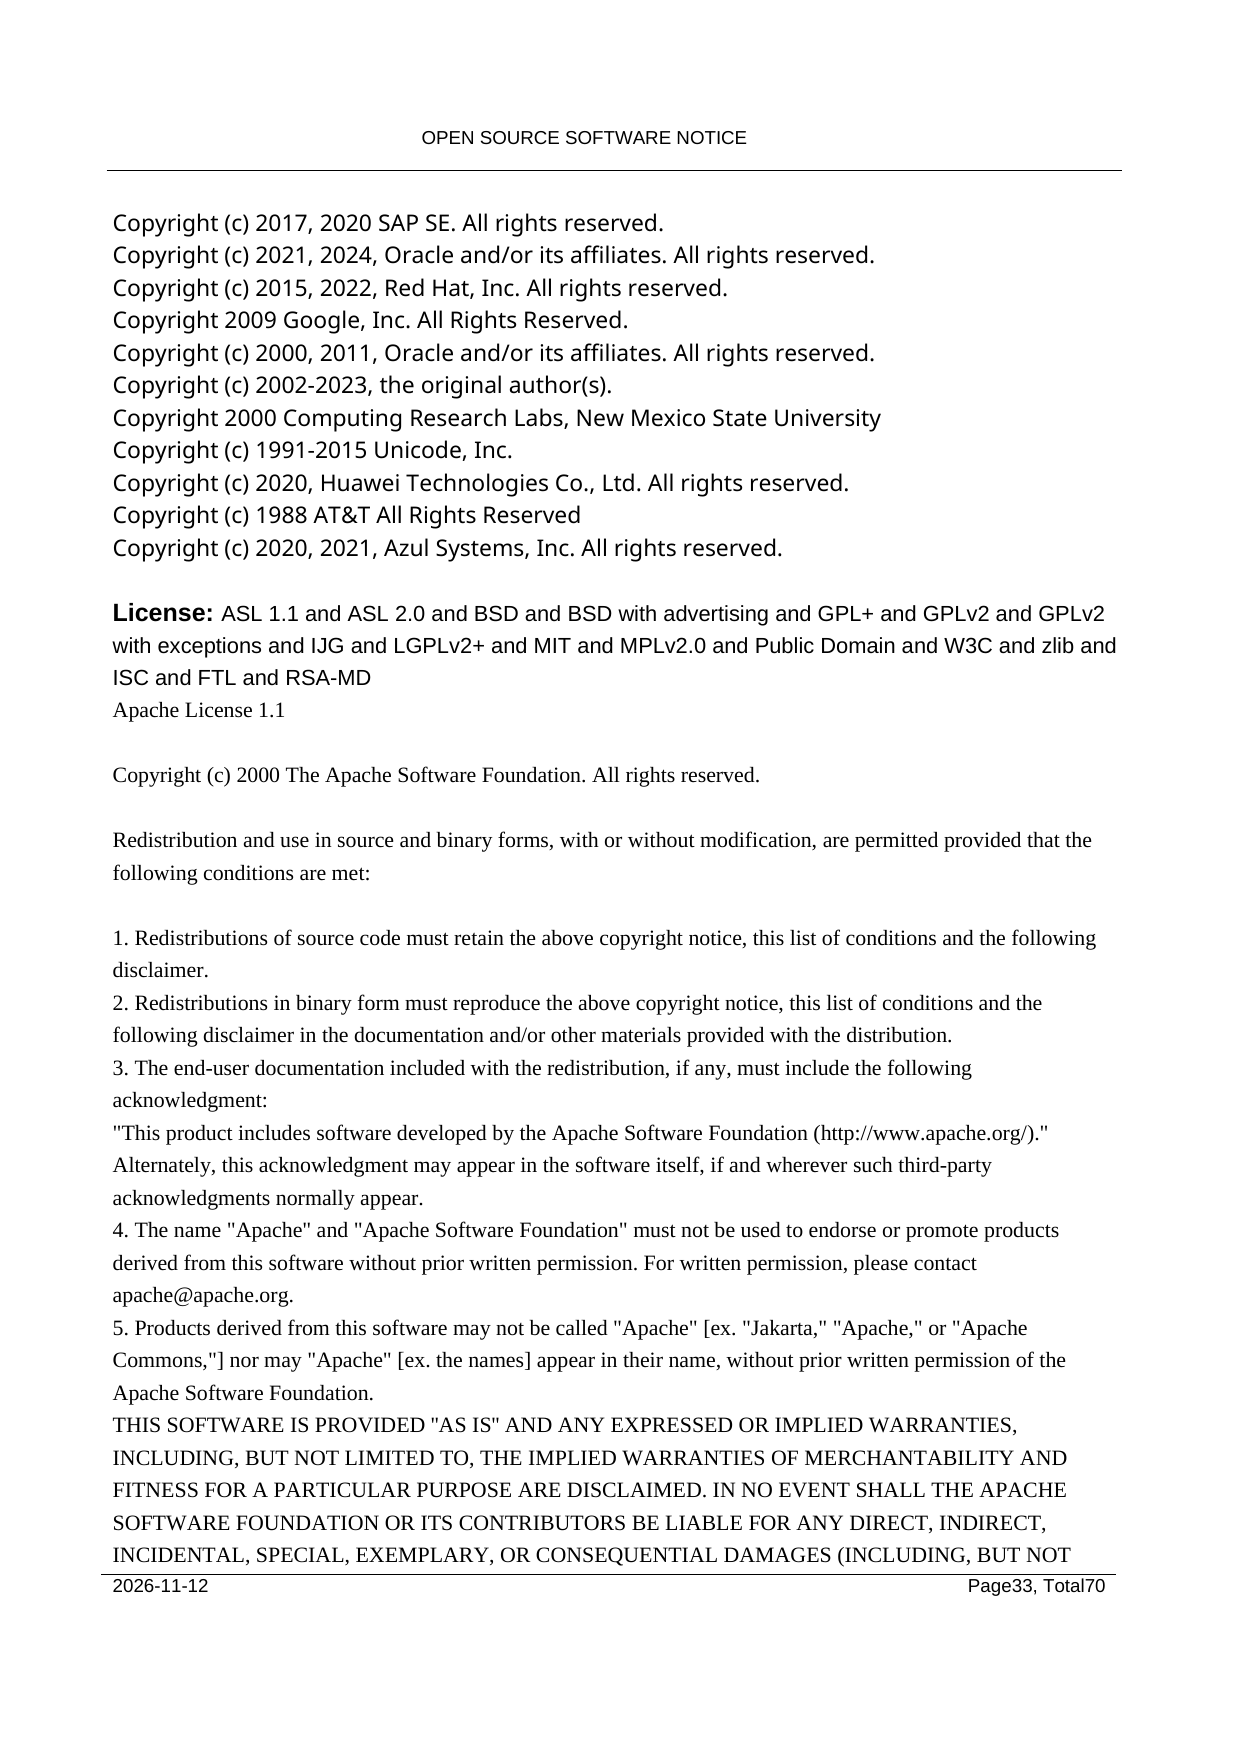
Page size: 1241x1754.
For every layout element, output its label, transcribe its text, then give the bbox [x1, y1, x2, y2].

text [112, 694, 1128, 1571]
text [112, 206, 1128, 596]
text License: ASL 1.1 and ASL 2.0 and BSD and BSD with advertising and GPL+ and GPLv2 and GPLv2 with exceptions and IJG and LGPLv2+ and MIT and MPLv2.0 and Public Domain and W3C and zlib and ISC and FTL and RSA-MD [112, 596, 1128, 694]
